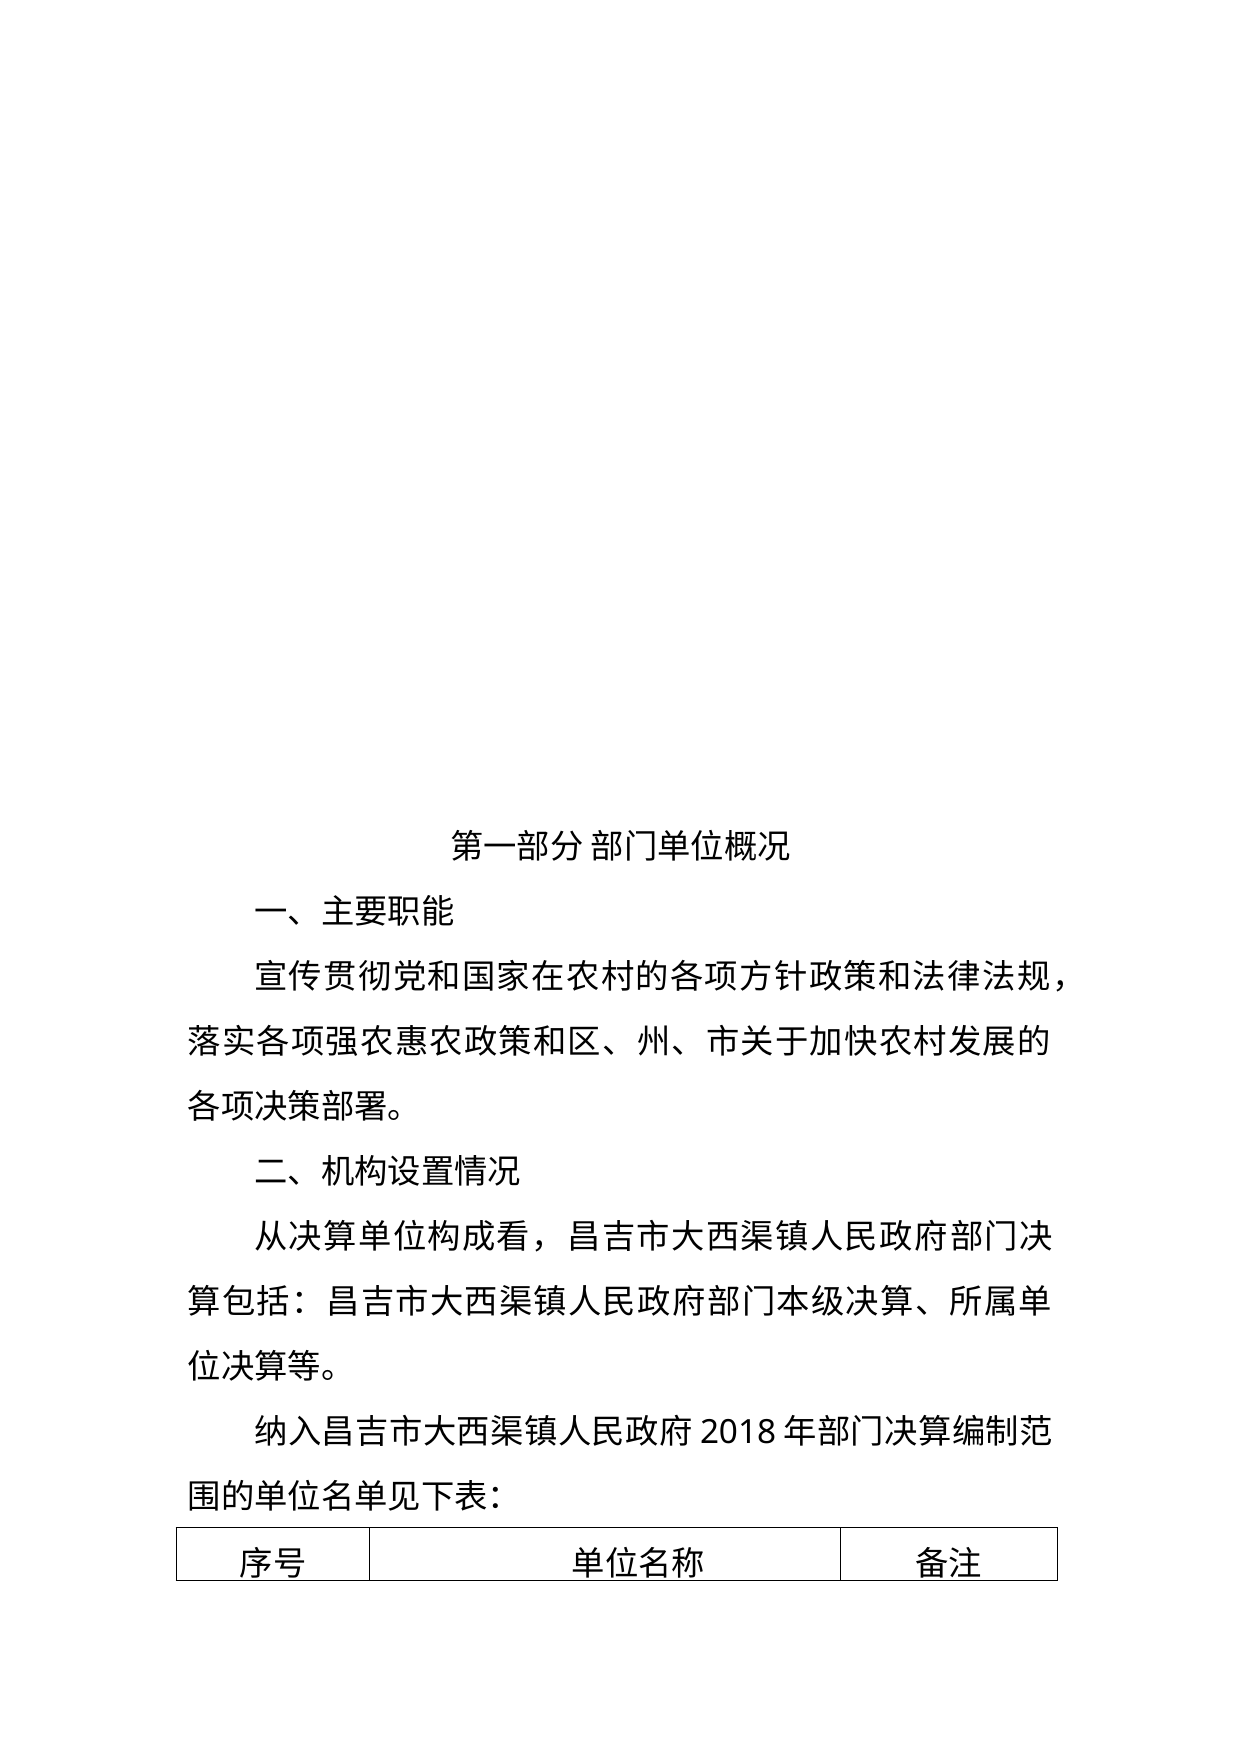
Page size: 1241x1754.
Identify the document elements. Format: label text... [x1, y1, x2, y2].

text 宣传贯彻党和国家在农村的各项方针政策和法律法规，落实各项强农惠农政策和区、州、市关于加快农村发展的各项决策部署。 [187, 942, 1053, 1137]
text 一、主要职能 [187, 877, 1053, 942]
table_header 备注 [841, 1528, 1057, 1580]
table_header 单位名称 [370, 1528, 840, 1580]
text 从决算单位构成看，昌吉市大西渠镇人民政府部门决算包括：昌吉市大西渠镇人民政府部门本级决算、所属单位决算等。 [187, 1202, 1053, 1397]
text 第一部分 部门单位概况 [187, 812, 1053, 877]
table_header 序号 [177, 1528, 369, 1580]
text 纳入昌吉市大西渠镇人民政府2018年部门决算编制范围的单位名单见下表： [187, 1397, 1053, 1527]
text 二、机构设置情况 [187, 1137, 1053, 1202]
